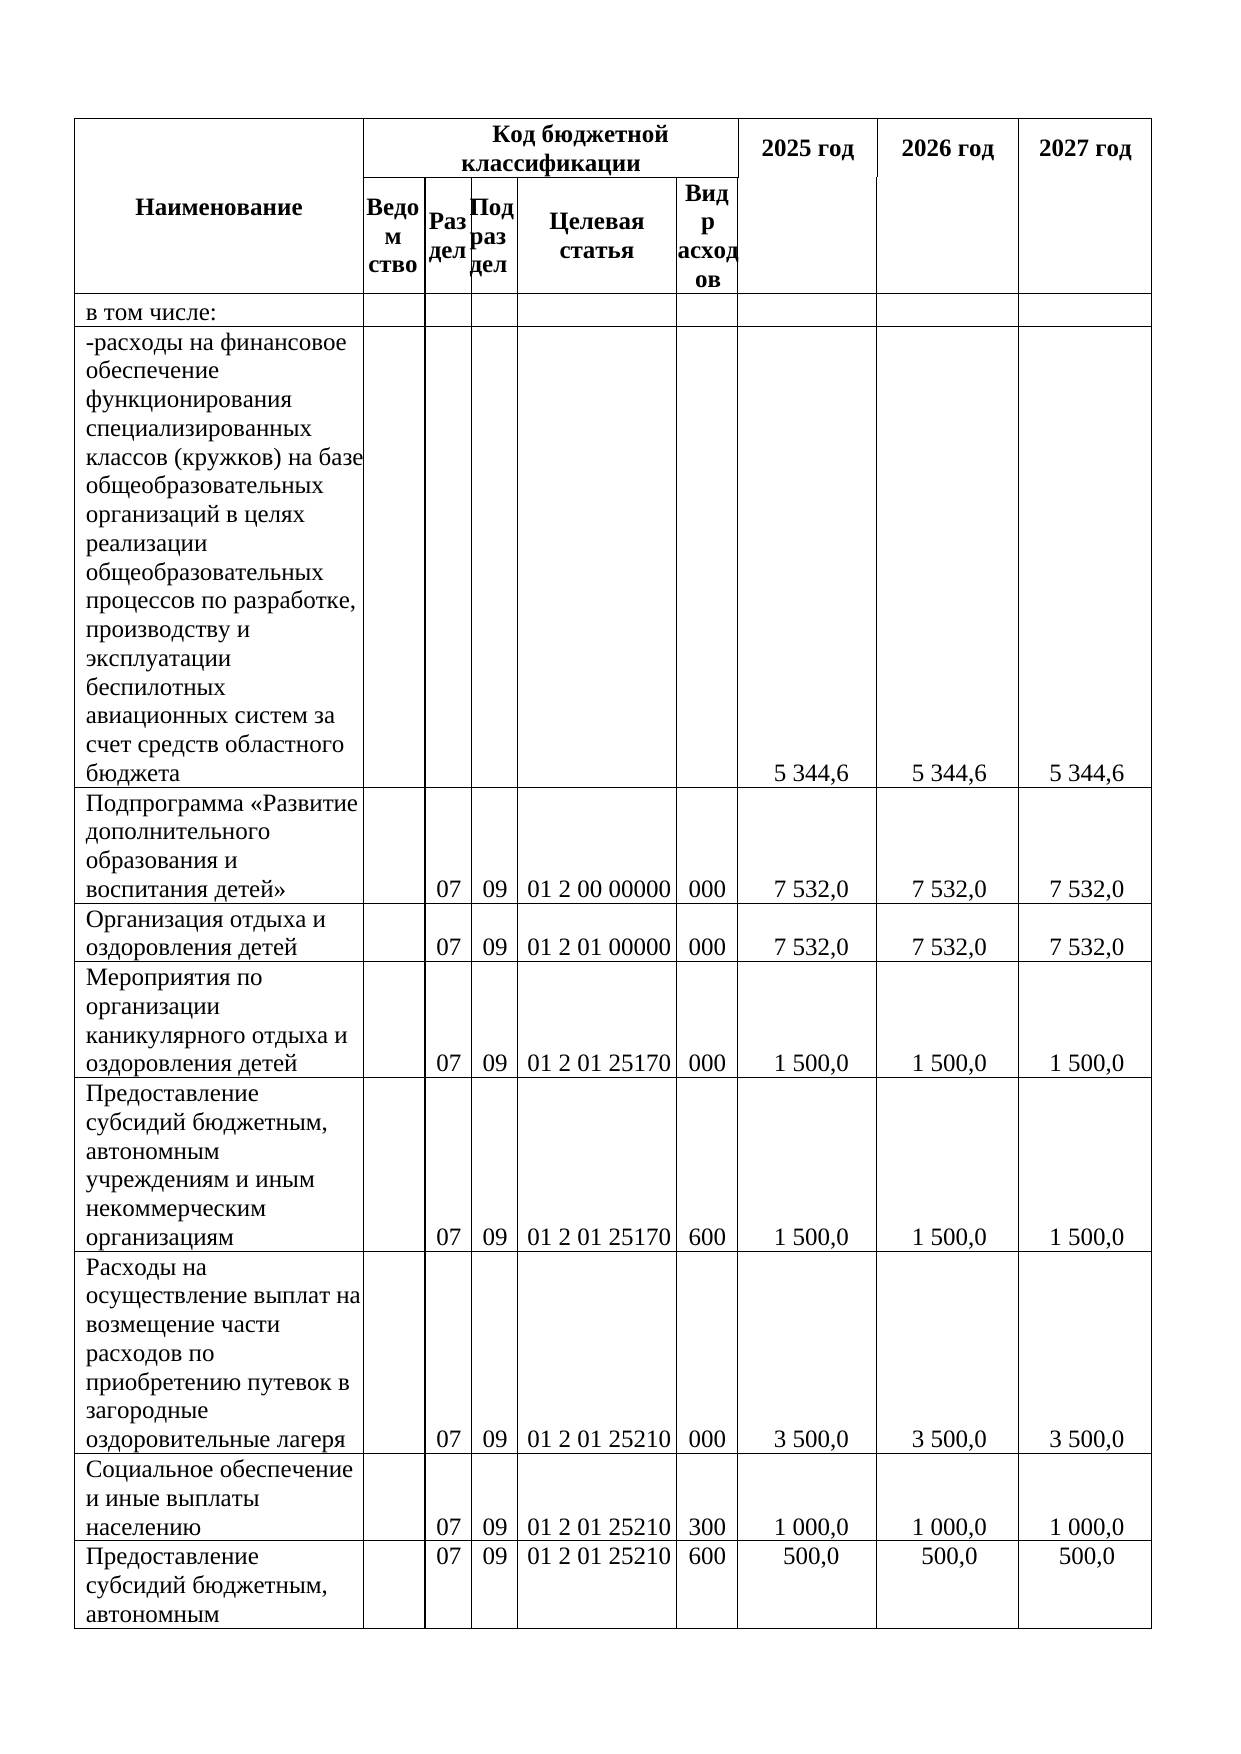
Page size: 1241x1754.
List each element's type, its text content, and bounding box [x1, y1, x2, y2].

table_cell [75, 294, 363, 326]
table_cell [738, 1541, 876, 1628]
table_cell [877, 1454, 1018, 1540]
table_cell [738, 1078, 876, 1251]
table_cell Под раз дел [472, 178, 517, 293]
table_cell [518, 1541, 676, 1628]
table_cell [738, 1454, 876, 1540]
table_cell [1019, 177, 1151, 293]
table_cell [877, 177, 1018, 293]
table_header Наименование [75, 119, 363, 293]
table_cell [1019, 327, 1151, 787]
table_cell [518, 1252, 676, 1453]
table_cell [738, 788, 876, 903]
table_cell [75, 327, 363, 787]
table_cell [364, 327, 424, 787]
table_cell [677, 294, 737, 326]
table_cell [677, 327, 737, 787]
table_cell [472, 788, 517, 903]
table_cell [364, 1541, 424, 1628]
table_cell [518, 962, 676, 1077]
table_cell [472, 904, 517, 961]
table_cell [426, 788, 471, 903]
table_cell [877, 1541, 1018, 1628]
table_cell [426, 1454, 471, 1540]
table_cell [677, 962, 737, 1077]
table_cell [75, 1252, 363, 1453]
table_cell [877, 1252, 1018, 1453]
table_header Код бюджетной классификации [364, 119, 738, 177]
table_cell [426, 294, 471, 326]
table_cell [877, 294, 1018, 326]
table_header 2027 год [1019, 119, 1151, 177]
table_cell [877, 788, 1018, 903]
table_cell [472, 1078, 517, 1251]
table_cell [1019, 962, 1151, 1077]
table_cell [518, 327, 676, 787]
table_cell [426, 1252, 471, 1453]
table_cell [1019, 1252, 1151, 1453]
table_header 2025 год [739, 119, 877, 177]
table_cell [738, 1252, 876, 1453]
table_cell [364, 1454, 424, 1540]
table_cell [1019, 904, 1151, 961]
table_cell [738, 177, 876, 293]
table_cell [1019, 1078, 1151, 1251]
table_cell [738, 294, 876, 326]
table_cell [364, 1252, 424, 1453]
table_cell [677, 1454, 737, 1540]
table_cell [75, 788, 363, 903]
table_cell Вид расходов [677, 178, 737, 293]
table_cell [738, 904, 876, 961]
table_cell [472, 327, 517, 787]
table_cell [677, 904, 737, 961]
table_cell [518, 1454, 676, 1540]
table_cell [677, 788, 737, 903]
table_cell Ведом ство [364, 178, 424, 293]
table_cell Целевая статья [518, 178, 676, 293]
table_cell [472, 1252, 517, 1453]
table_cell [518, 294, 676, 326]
table_cell Раз дел [426, 178, 471, 293]
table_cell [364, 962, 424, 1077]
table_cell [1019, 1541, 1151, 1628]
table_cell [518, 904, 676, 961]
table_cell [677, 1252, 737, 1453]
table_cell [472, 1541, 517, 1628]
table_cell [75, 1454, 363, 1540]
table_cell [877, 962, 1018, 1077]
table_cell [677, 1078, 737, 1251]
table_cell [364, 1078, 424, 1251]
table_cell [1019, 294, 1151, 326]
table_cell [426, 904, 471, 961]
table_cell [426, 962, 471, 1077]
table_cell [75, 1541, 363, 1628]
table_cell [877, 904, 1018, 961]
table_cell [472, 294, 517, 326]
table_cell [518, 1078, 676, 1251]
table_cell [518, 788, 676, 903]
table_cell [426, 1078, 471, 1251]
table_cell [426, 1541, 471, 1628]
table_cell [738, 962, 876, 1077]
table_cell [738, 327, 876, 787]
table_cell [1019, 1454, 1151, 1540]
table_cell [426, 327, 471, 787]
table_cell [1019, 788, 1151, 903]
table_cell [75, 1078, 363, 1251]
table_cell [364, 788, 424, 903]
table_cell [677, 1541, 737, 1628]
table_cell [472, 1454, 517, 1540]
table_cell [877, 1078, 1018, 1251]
table_header 2026 год [878, 119, 1018, 177]
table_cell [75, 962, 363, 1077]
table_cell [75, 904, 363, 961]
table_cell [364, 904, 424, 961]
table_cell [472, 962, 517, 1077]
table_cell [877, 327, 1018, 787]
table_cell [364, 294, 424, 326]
